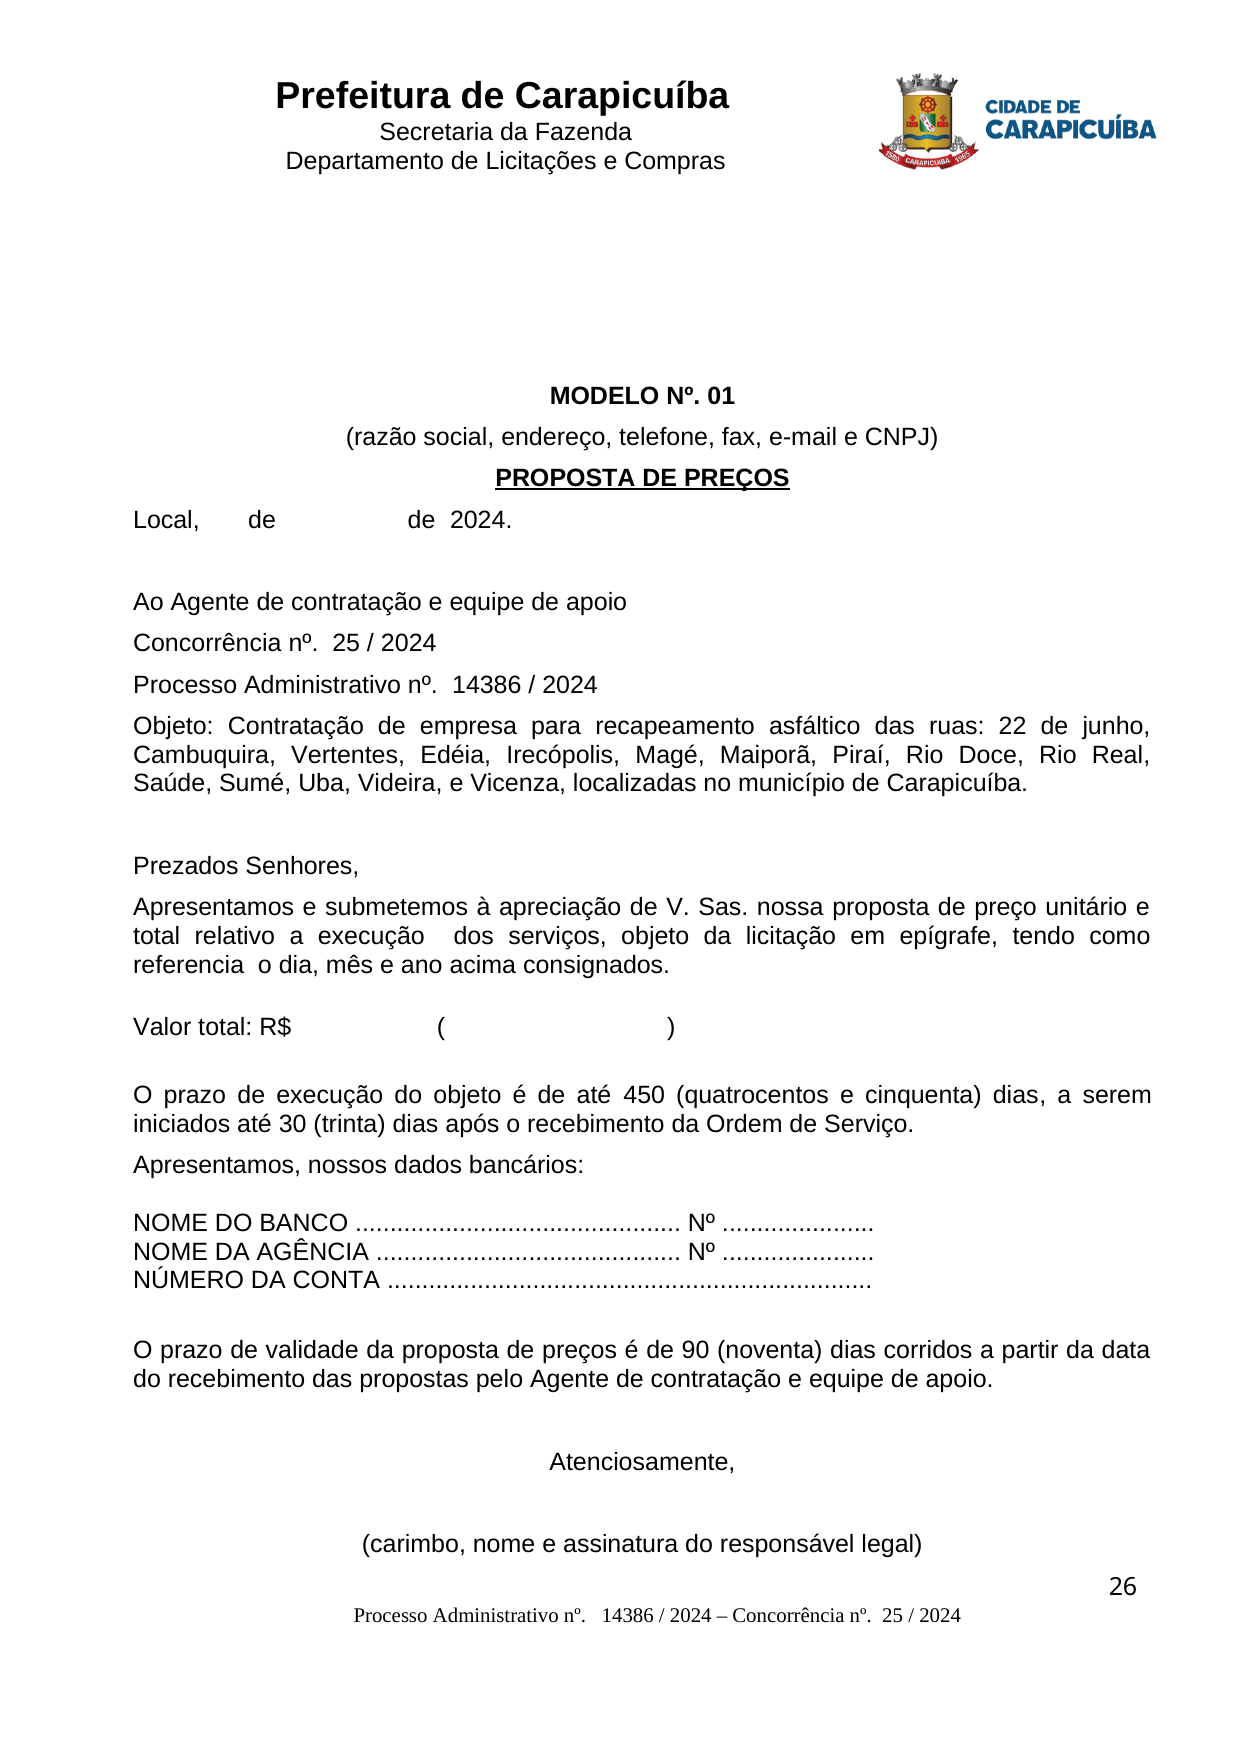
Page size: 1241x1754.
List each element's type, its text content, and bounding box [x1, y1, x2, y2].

text Atenciosamente, [133, 1447, 1152, 1475]
text Prezados Senhores, [133, 851, 1152, 880]
text Processo Administrativo nº. 14386 / 2024 [133, 670, 1152, 698]
picture [877, 65, 1159, 172]
text Valor total: R$ ( ) [133, 1012, 1152, 1041]
text PROPOSTA DE PREÇOS [133, 463, 1152, 492]
text NOME DA AGÊNCIA ............................................ Nº ...................... [133, 1237, 1152, 1265]
text NÚMERO DA CONTA ...................................................................... [133, 1265, 1152, 1294]
text Objeto: Contratação de empresa para recapeamento asfáltico das ruas: 22 de junho, Cambuquira, Vertentes, Edéia, Irecópolis, Magé, Maiporã, Piraí, Rio Doce, Rio Real, Saúde, Sumé, Uba, Videira, e Vicenza, localizadas no município de Carapicuíba. [133, 711, 1152, 797]
text Ao Agente de contratação e equipe de apoio [133, 587, 1152, 616]
text O prazo de validade da proposta de preços é de 90 (noventa) dias corridos a partir da data do recebimento das propostas pelo Agente de contratação e equipe de apoio. [133, 1335, 1152, 1393]
text Local, de de 2024. [133, 505, 1152, 533]
text Concorrência nº. 25 / 2024 [133, 628, 1152, 657]
text (carimbo, nome e assinatura do responsável legal) [133, 1529, 1152, 1558]
text NOME DO BANCO ............................................... Nº ...................... [133, 1208, 1152, 1237]
text O prazo de execução do objeto é de até 450 (quatrocentos e cinquenta) dias, a serem iniciados até 30 (trinta) dias após o recebimento da Ordem de Serviço. [133, 1080, 1152, 1138]
text (razão social, endereço, telefone, fax, e-mail e CNPJ) [133, 422, 1152, 451]
text Apresentamos, nossos dados bancários: [133, 1150, 1152, 1179]
text MODELO Nº. 01 [133, 381, 1152, 410]
list Apresentamos e submetemos à apreciação de V. Sas. nossa proposta de preço unitário e total relativo a execução dos serviços, objeto da licitação em epígrafe, tendo como referencia o dia, mês e ano acima consignados. [133, 892, 1152, 978]
